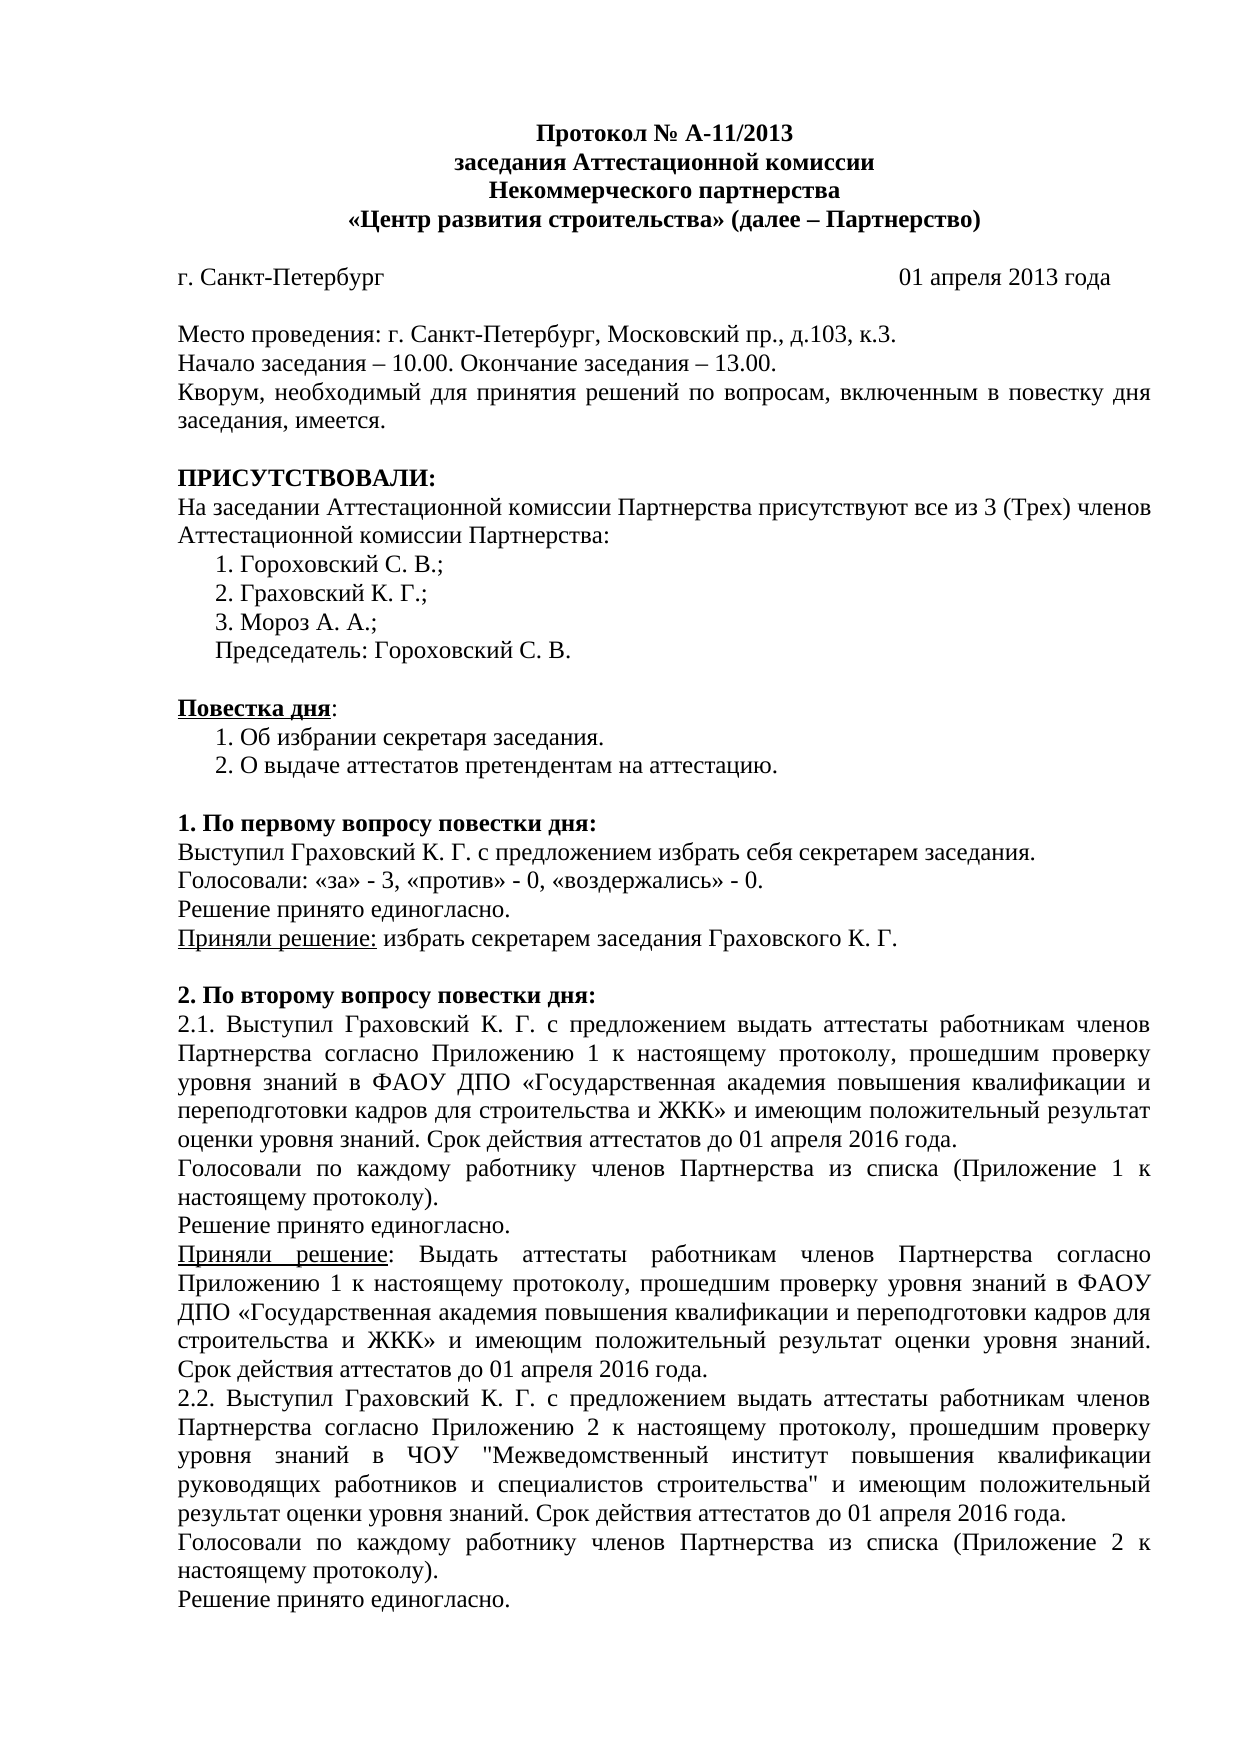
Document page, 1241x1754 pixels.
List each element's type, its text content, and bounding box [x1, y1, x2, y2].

text 1. Об избрании секретаря заседания. [215, 722, 1152, 751]
text Приняли решение: избрать секретарем заседания Граховского К. Г. [177, 923, 1152, 952]
text На заседании Аттестационной комиссии Партнерства присутствуют все из 3 (Трех) членов Аттестационной комиссии Партнерства: [177, 492, 1152, 549]
text Голосовали: «за» - 3, «против» - 0, «воздержались» - 0. [177, 866, 1152, 894]
text заседания Аттестационной комиссии [177, 147, 1152, 176]
text Голосовали по каждому работнику членов Партнерства из списка (Приложение 2 к настоящему протоколу). [177, 1527, 1152, 1584]
text Председатель: Гороховский С. В. [215, 636, 1152, 664]
text 3. Мороз А. А.; [215, 607, 1152, 636]
text 1. По первому вопросу повестки дня: [177, 808, 1152, 837]
text г. Санкт-Петербург 01 апреля 2013 года [177, 262, 1152, 291]
text Кворум, необходимый для принятия решений по вопросам, включенным в повестку дня заседания, имеется. [177, 377, 1152, 434]
text 2. О выдаче аттестатов претендентам на аттестацию. [215, 751, 1152, 779]
text Выступил Граховский К. Г. с предложением избрать себя секретарем заседания. [177, 837, 1152, 866]
text Начало заседания – 10.00. Окончание заседания – 13.00. [177, 348, 1152, 377]
text 2.2. Выступил Граховский К. Г. с предложением выдать аттестаты работникам членов Партнерства согласно Приложению 2 к настоящему протоколу, прошедшим проверку уровня знаний в ЧОУ "Межведомственный институт повышения квалификации руководящих работников и специалистов строительства" и имеющим положительный результат оценки уровня знаний. Срок действия аттестатов до 01 апреля 2016 года. [177, 1383, 1152, 1527]
text 1. Гороховский С. В.; [215, 549, 1152, 578]
text 2.1. Выступил Граховский К. Г. с предложением выдать аттестаты работникам членов Партнерства согласно Приложению 1 к настоящему протоколу, прошедшим проверку уровня знаний в ФАОУ ДПО «Государственная академия повышения квалификации и переподготовки кадров для строительства и ЖКК» и имеющим положительный результат оценки уровня знаний. Срок действия аттестатов до 01 апреля 2016 года. [177, 1009, 1152, 1153]
text Повестка дня: [177, 693, 1152, 722]
text Решение принято единогласно. [177, 1584, 1152, 1613]
text Приняли решение: Выдать аттестаты работникам членов Партнерства согласно Приложению 1 к настоящему протоколу, прошедшим проверку уровня знаний в ФАОУ ДПО «Государственная академия повышения квалификации и переподготовки кадров для строительства и ЖКК» и имеющим положительный результат оценки уровня знаний. Срок действия аттестатов до 01 апреля 2016 года. [177, 1239, 1152, 1383]
text Протокол № А-11/2013 [177, 118, 1152, 147]
text Решение принято единогласно. [177, 1211, 1152, 1239]
text ПРИСУТСТВОВАЛИ: [177, 463, 1152, 492]
text «Центр развития строительства» (далее – Партнерство) [177, 204, 1152, 233]
text Место проведения: г. Санкт-Петербург, Московский пр., д.103, к.3. [177, 319, 1152, 348]
text Голосовали по каждому работнику членов Партнерства из списка (Приложение 1 к настоящему протоколу). [177, 1153, 1152, 1211]
text Решение принято единогласно. [177, 894, 1152, 923]
text Некоммерческого партнерства [177, 176, 1152, 204]
text 2. По второму вопросу повестки дня: [177, 981, 1152, 1009]
text 2. Граховский К. Г.; [215, 578, 1152, 607]
